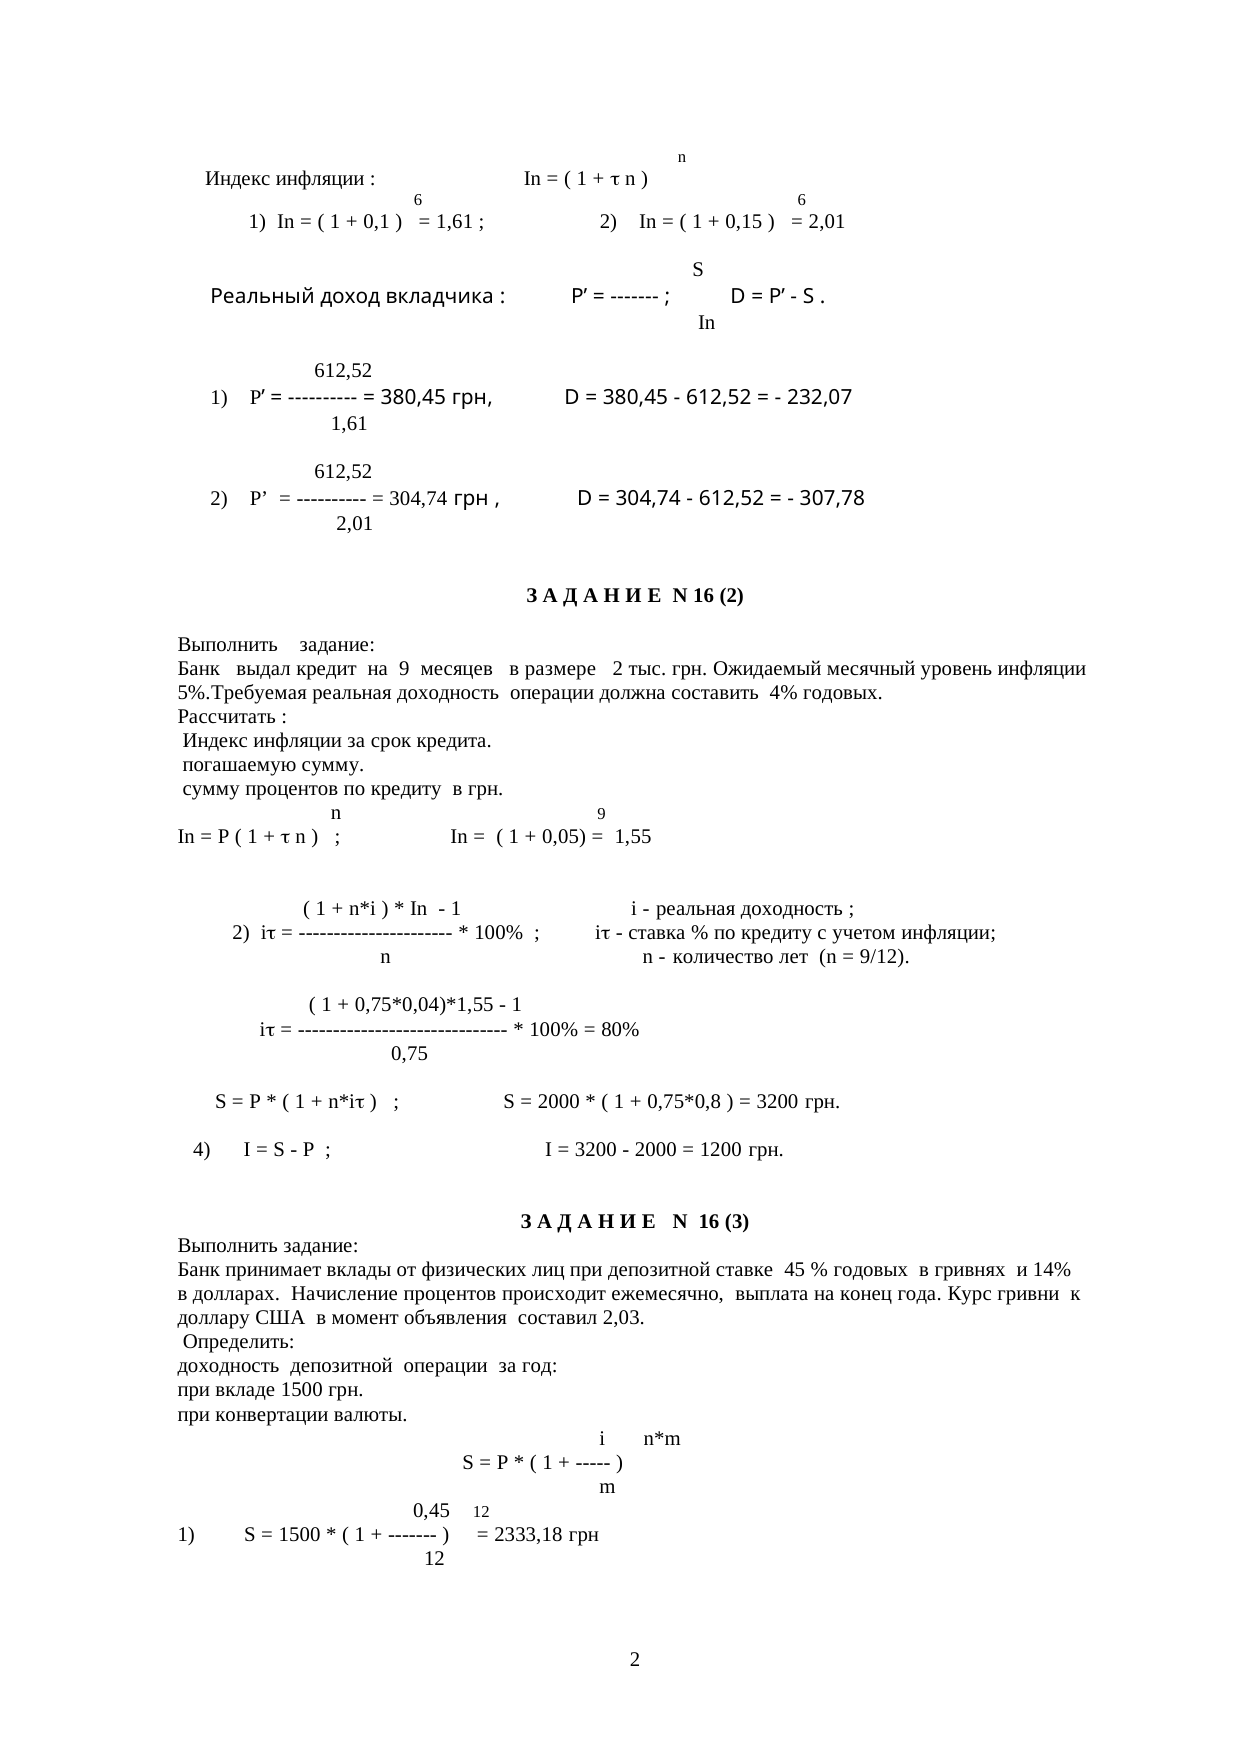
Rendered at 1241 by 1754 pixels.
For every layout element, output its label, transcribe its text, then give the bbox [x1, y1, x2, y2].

text сумму процентов по кредиту в грн. [182, 776, 1092, 800]
text З А Д А Н И Е N 16 (2) [177, 583, 1092, 607]
text Рассчитать : [177, 703, 1092, 728]
text 1) P’ = ---------- = 380,45 грн, D = 380,45 - 612,52 = - 232,07 [177, 382, 1092, 410]
text Реальный доход вкладчика : P’ = ------- ; D = P’ - S . [177, 281, 1092, 309]
text Индекс инфляции за срок кредита. [182, 728, 1092, 752]
text Выполнить задание: [177, 1233, 1092, 1257]
text n [177, 148, 1092, 166]
text In = P ( 1 + n ) ; In = ( 1 + 0,05) = 1,55 [177, 824, 1092, 848]
text 1) In = ( 1 + 0,1 ) = 1,61 ; 2) In = ( 1 + 0,15 ) = 2,01 [177, 209, 1092, 233]
text 4) I = S - P ; I = 3200 - 2000 = 1200 грн. [193, 1137, 1092, 1161]
text 612,52 [177, 358, 1092, 382]
text при конвертации валюты. [177, 1401, 1092, 1425]
text 2) P’ = ---------- = 304,74 грн , D = 304,74 - 612,52 = - 307,78 [177, 482, 1092, 511]
text 2,01 [177, 511, 1092, 535]
text доходность депозитной операции за год: [177, 1353, 1092, 1377]
text 612,52 [177, 458, 1092, 482]
text 12 [177, 1546, 1092, 1570]
text 0,45 12 [177, 1498, 1092, 1522]
text З А Д А Н И Е N 16 (3) [177, 1209, 1092, 1233]
text In [177, 309, 1092, 334]
text S = P * ( 1 + n*i ) ; S = 2000 * ( 1 + 0,75*0,8 ) = 3200 грн. [193, 1088, 1092, 1113]
text n 9 [177, 800, 1092, 824]
text 2) i = ---------------------- * 100% ; i - ставка % по кредиту с учетом инфляции; [177, 920, 1092, 944]
text i = ------------------------------ * 100% = 80% [177, 1016, 1092, 1040]
text i n*m [177, 1425, 1092, 1449]
text S = P * ( 1 + ----- ) [177, 1449, 1092, 1473]
text n n - количество лет (n = 9/12). [177, 944, 1092, 968]
text Банк выдал кредит на 9 месяцев в размере 2 тыс. грн. Ожидаемый месячный уровень инфляции 5%.Требуемая реальная доходность операции должна составить 4% годовых. [177, 655, 1092, 703]
text 6 6 [177, 190, 1092, 209]
text 1,61 [177, 410, 1092, 434]
text при вкладе 1500 грн. [177, 1377, 1092, 1401]
text Банк принимает вклады от физических лиц при депозитной ставке 45 % годовых в гривнях и 14% в долларах. Начисление процентов происходит ежемесячно, выплата на конец года. Курс гривни к доллару США в момент объявления составил 2,03. [177, 1257, 1092, 1329]
text S [177, 257, 1092, 281]
text ( 1 + 0,75*0,04)*1,55 - 1 [177, 992, 1092, 1016]
text Определить: [177, 1329, 1092, 1353]
text ( 1 + n*i ) * In - 1 i - реальная доходность ; [193, 896, 1092, 920]
text Выполнить задание: [177, 631, 1092, 655]
text погашаемую сумму. [182, 752, 1092, 776]
text 0,75 [177, 1040, 1092, 1064]
text m [177, 1473, 1092, 1498]
text Индекс инфляции : In = ( 1 + n ) [177, 166, 1092, 190]
text 1) S = 1500 * ( 1 + ------- ) = 2333,18 грн [177, 1522, 1092, 1546]
